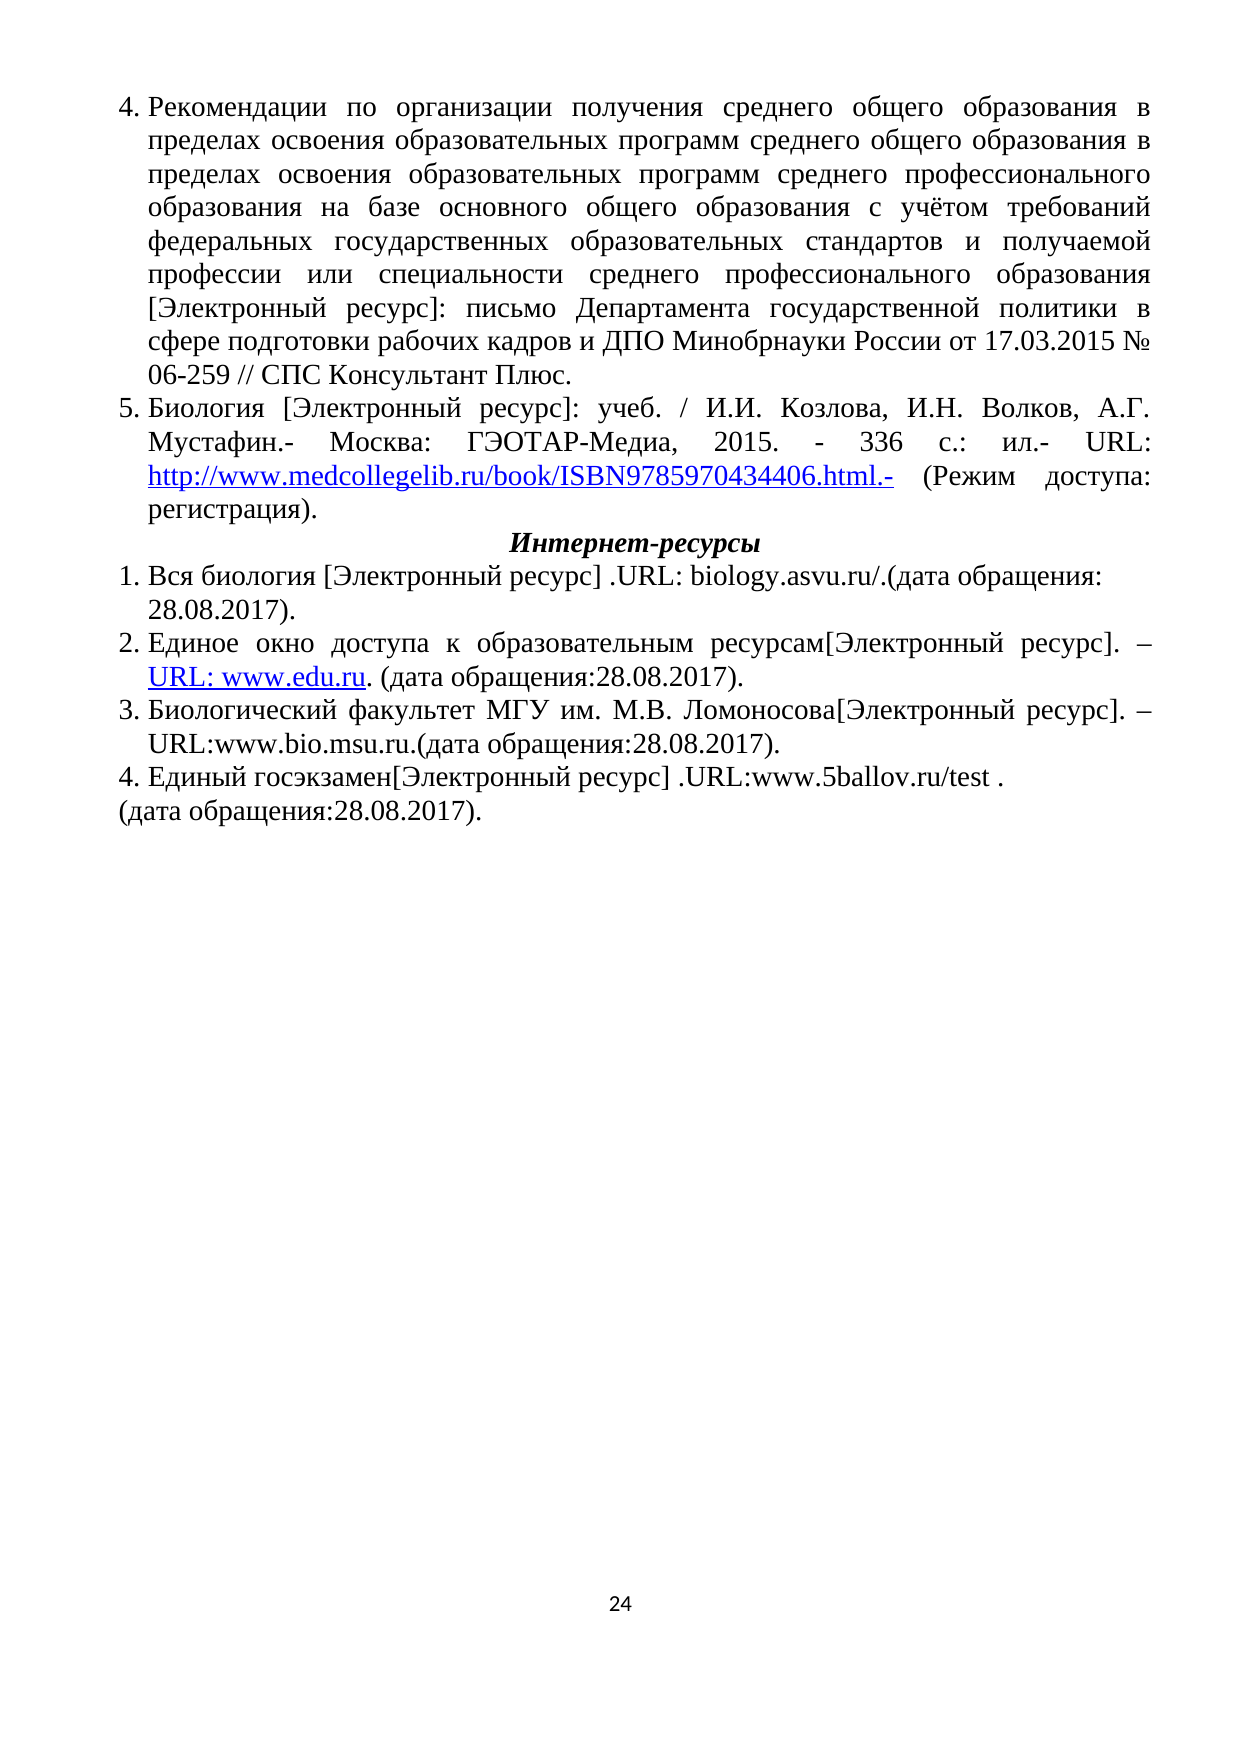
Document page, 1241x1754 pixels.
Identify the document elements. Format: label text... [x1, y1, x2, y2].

list Интернет-ресурсы [118, 525, 1152, 558]
list Единое окно доступа к образовательным ресурсам[Электронный ресурс]. – URL: www.еdu.ru. (дата обращения:28.08.2017). [118, 625, 1152, 692]
list (дата обращения:28.08.2017). [118, 793, 1152, 827]
list Вся биология [Электронный ресурс] .URL: biology.asvu.ru/.(дата обращения: 28.08.2017). [118, 558, 1152, 625]
list Биологический факультет МГУ им. М.В. Ломоносова[Электронный ресурс]. – URL:www.bio.msu.ru.(дата обращения:28.08.2017). [118, 692, 1152, 759]
list Рекомендации по организации получения среднего общего образования в пределах освоения образовательных программ среднего общего образования в пределах освоения образовательных программ среднего профессионального образования на базе основного общего образования с учётом требований федеральных государственных образовательных стандартов и получаемой профессии или специальности среднего профессионального образования [Электронный ресурс]: письмо Департамента государственной политики в сфере подготовки рабочих кадров и ДПО Минобрнауки России от 17.03.2015 № 06-259 // СПС Консультант Плюс. [118, 89, 1152, 391]
list Единый госэкзамен[Электронный ресурс] .URL:www.5ballov.ru/test . [118, 759, 1152, 793]
list Биология [Электронный ресурс]: учеб. / И.И. Козлова, И.Н. Волков, А.Г. Мустафин.- Москва: ГЭОТАР-Медиа, 2015. - 336 с.: ил.- URL: http://www.medcollegelib.ru/book/ISBN9785970434406.html.- (Режим доступа: регистрация). [118, 391, 1152, 525]
